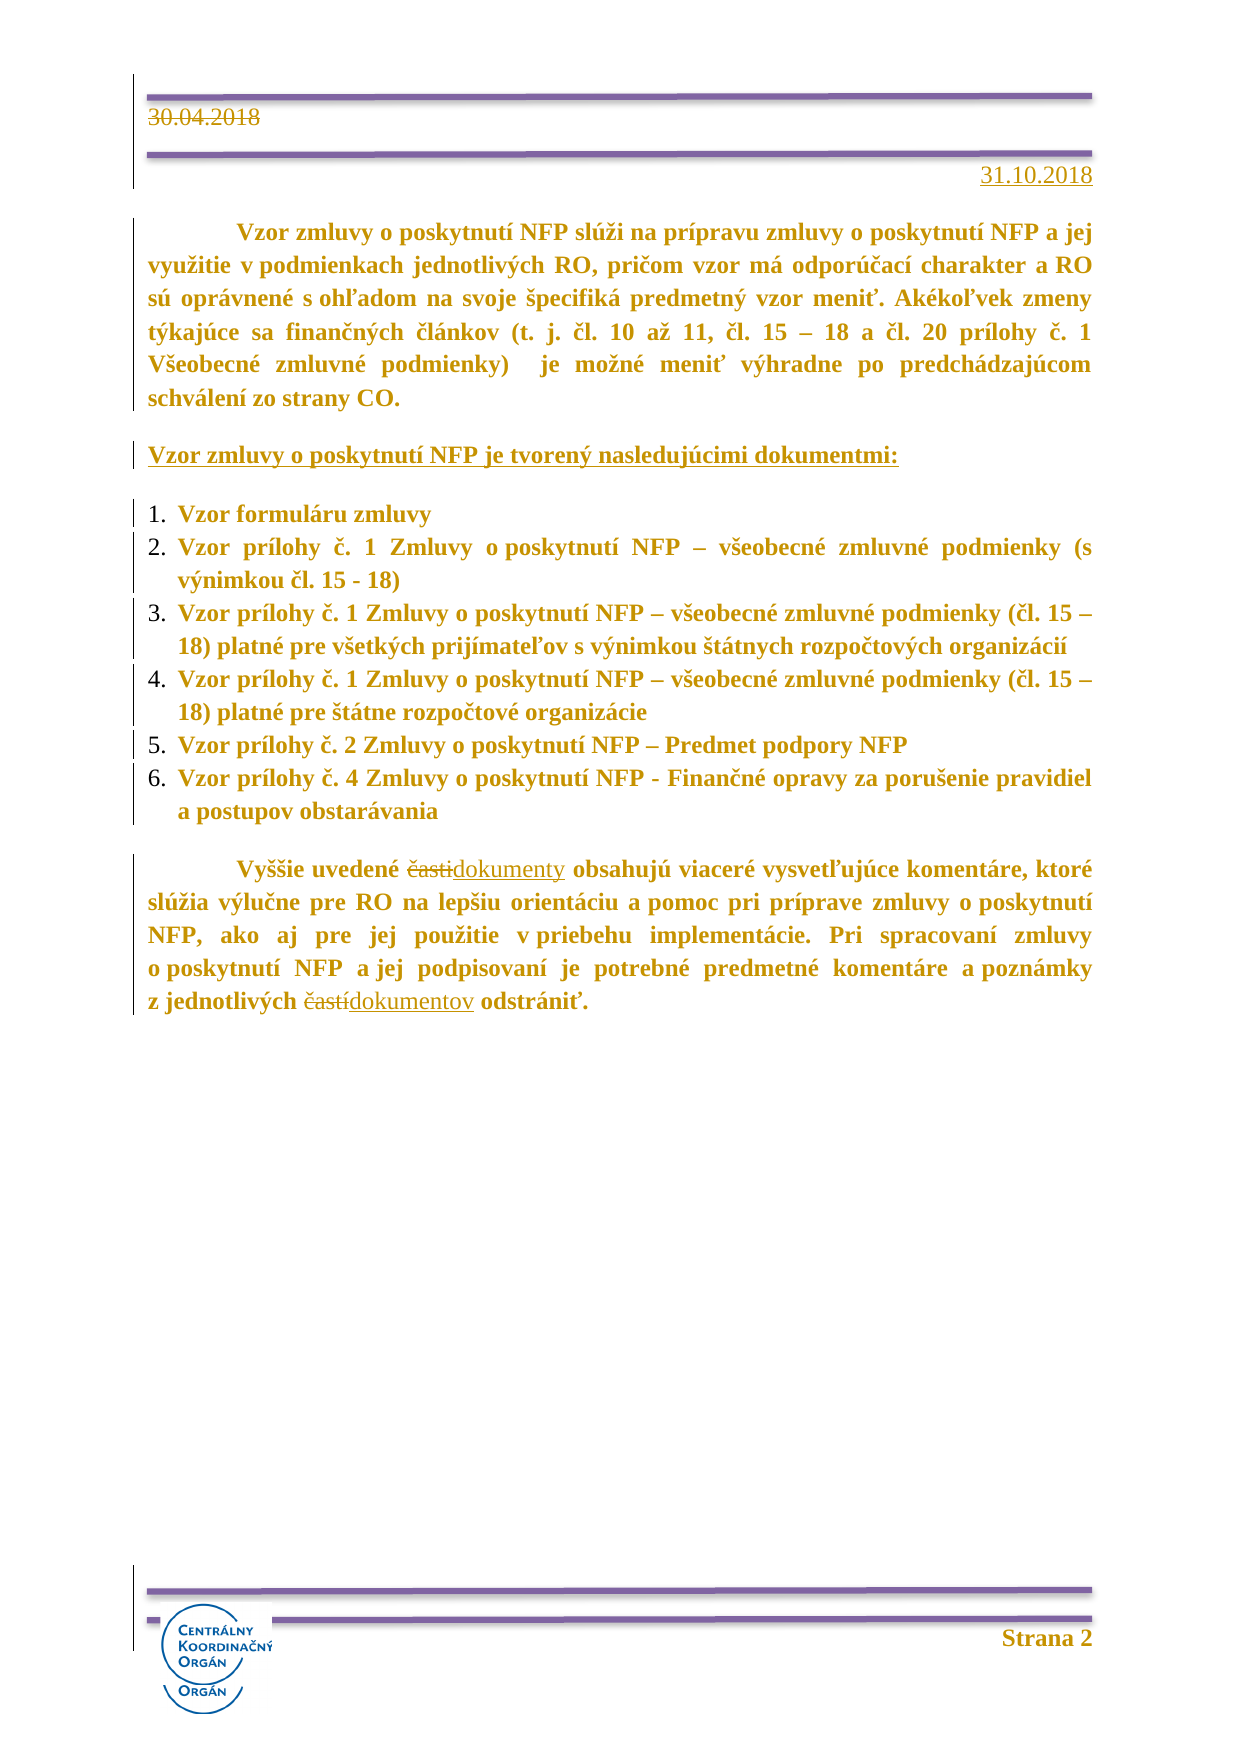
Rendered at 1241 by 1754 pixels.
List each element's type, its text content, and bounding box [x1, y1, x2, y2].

list Vzor prílohy č. 4 Zmluvy o poskytnutí NFP - Finančné opravy za porušenie pravidiel a postupov obstarávania [148, 763, 1093, 824]
list Vzor prílohy č. 1 Zmluvy o poskytnutí NFP – všeobecné zmluvné podmienky (čl. 15 – 18) platné pre všetkých prijímateľov s výnimkou štátnych rozpočtových organizácií [148, 598, 1093, 659]
text Vzor zmluvy o poskytnutí NFP je tvorený nasledujúcimi dokumentmi: [148, 441, 1093, 469]
text Vzor zmluvy o poskytnutí NFP slúži na prípravu zmluvy o poskytnutí NFP a jej využitie v podmienkach jednotlivých RO, pričom vzor má odporúčací charakter a RO sú oprávnené s ohľadom na svoje špecifiká predmetný vzor meniť. Akékoľvek zmeny týkajúce sa finančných článkov (t. j. čl. 10 až 11, čl. 15 – 18 a čl. 20 prílohy č. 1 Všeobecné zmluvné podmienky) je možné meniť výhradne po predchádzajúcom schválení zo strany CO. [148, 217, 1093, 411]
list Vzor prílohy č. 1 Zmluvy o poskytnutí NFP – všeobecné zmluvné podmienky (čl. 15 – 18) platné pre štátne rozpočtové organizácie [148, 664, 1093, 726]
list Vzor prílohy č. 1 Zmluvy o poskytnutí NFP – všeobecné zmluvné podmienky (s výnimkou čl. 15 - 18) [148, 532, 1093, 593]
list Vzor formuláru zmluvy [148, 499, 1093, 527]
text Vyššie uvedené obsahujú viaceré vysvetľujúce komentáre, ktoré slúžia výlučne pre RO na lepšiu orientáciu a pomoc pri príprave zmluvy o poskytnutí NFP, ako aj pre jej použitie v priebehu implementácie. Pri spracovaní zmluvy o poskytnutí NFP a jej podpisovaní je potrebné predmetné komentáre a poznámky z jednotlivých odstrániť. [148, 854, 1093, 1015]
list Vzor prílohy č. 2 Zmluvy o poskytnutí NFP – Predmet podpory NFP [148, 730, 1093, 758]
picture [159, 1602, 272, 1713]
